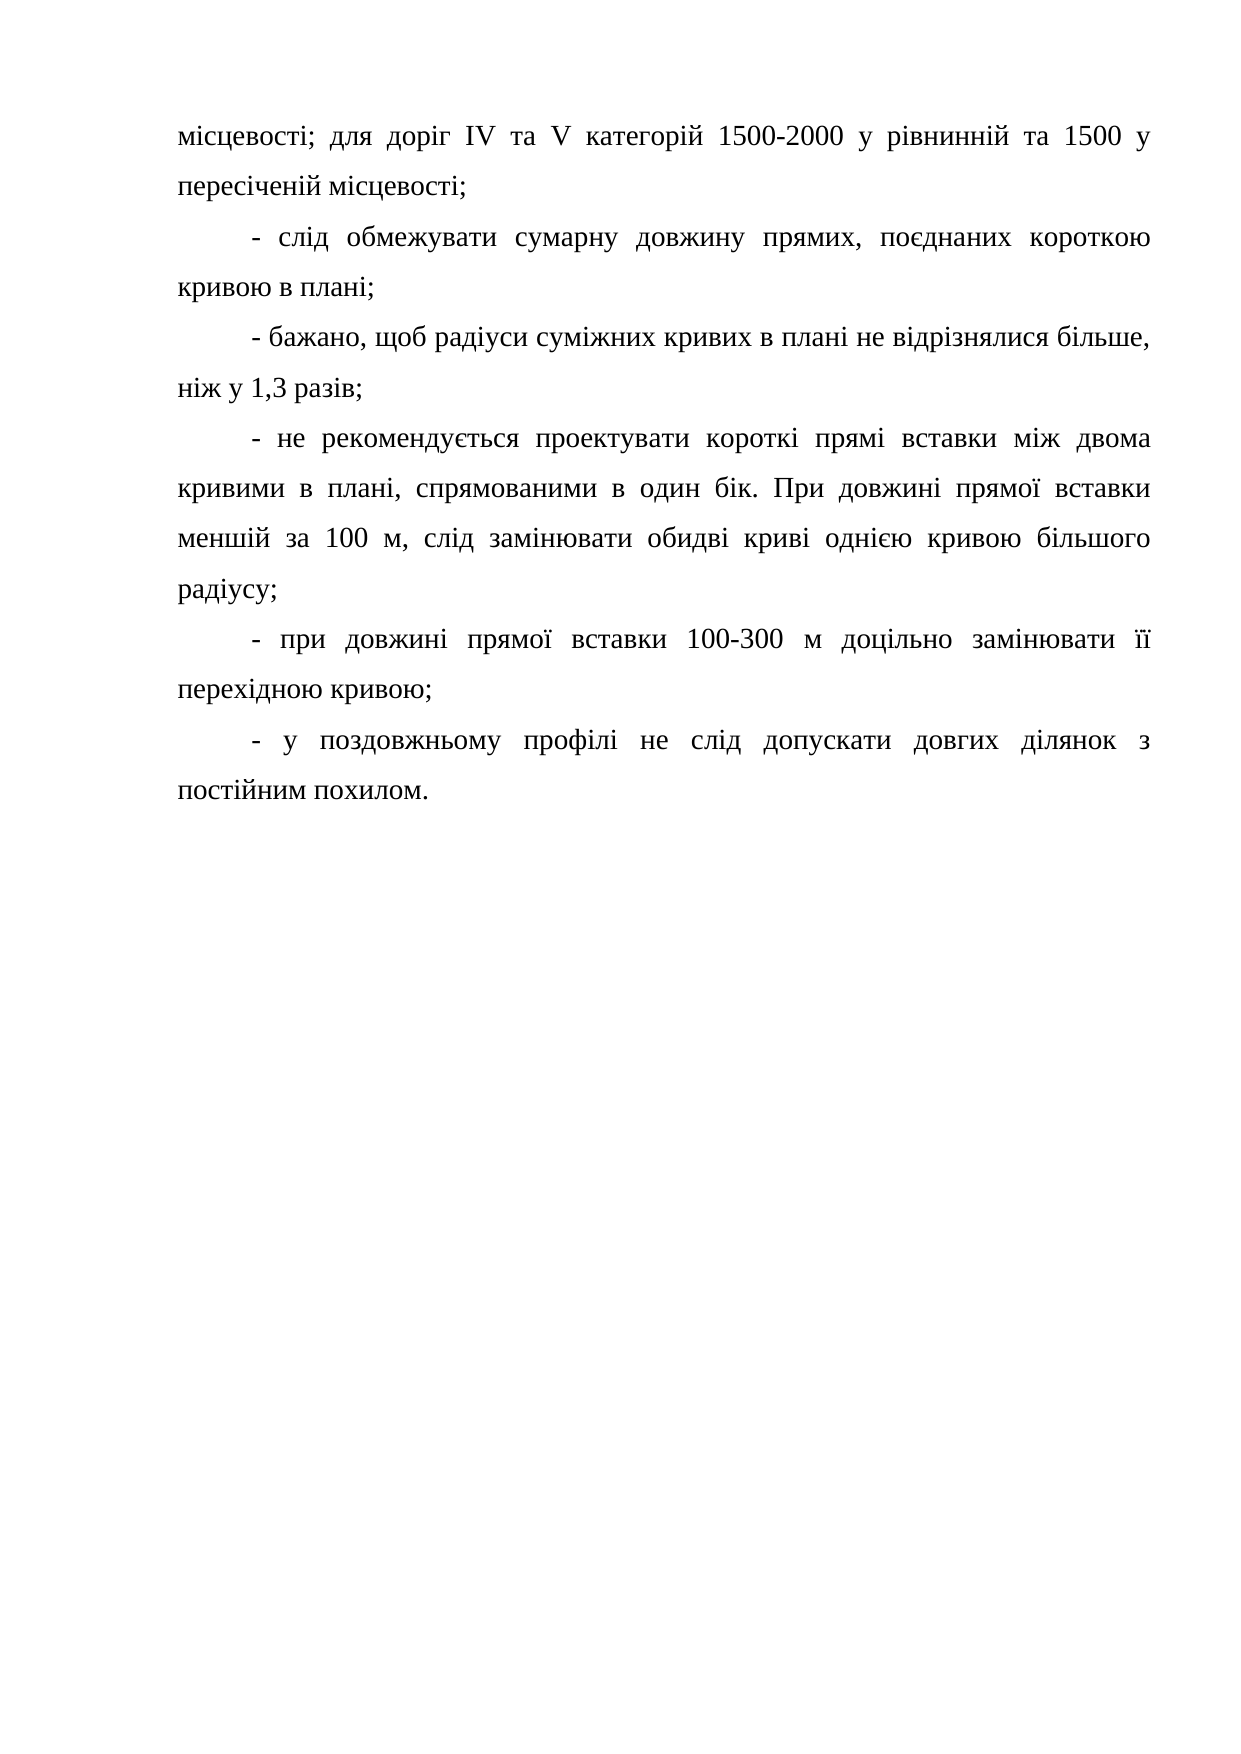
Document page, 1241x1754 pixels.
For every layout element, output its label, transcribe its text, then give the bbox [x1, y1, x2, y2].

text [177, 118, 1152, 202]
text - слід обмежувати сумарну довжину прямих, поєднаних короткою кривою в плані; [177, 219, 1152, 303]
text - у поздовжньому профілі не слід допускати довгих ділянок з постійним похилом. [177, 722, 1152, 806]
text - бажано, щоб радіуси суміжних кривих в плані не відрізнялися більше, ніж у 1,3 разів; [177, 319, 1152, 403]
text - не рекомендується проектувати короткі прямі вставки між двома кривими в плані, спрямованими в один бік. При довжині прямої вставки меншій за 100 м, слід замінювати обидві криві однією кривою більшого радіусу; [177, 420, 1152, 604]
text - при довжині прямої вставки 100-300 м доцільно замінювати її перехідною кривою; [177, 621, 1152, 705]
